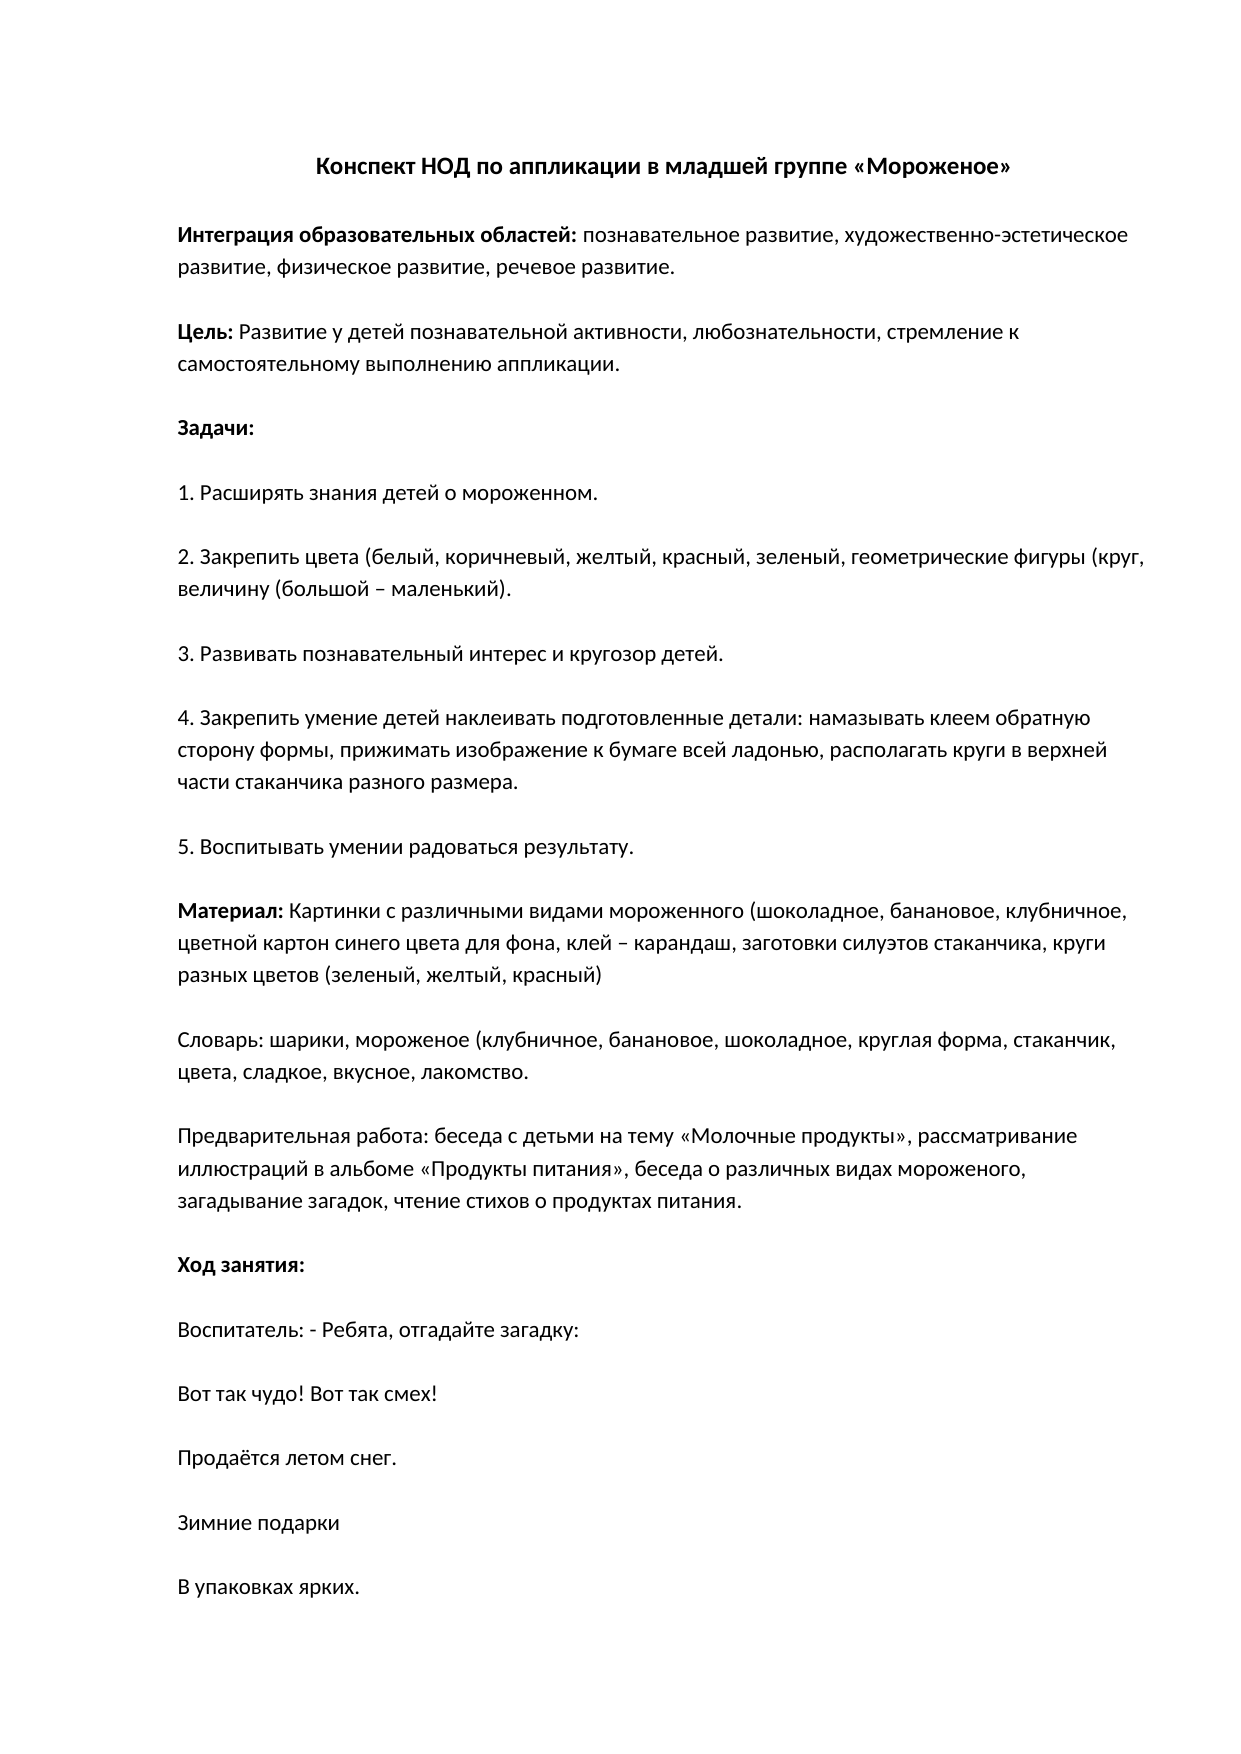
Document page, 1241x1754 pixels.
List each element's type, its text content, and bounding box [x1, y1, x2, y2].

text Конспект НОД по аппликации в младшей группе «Мороженое» [177, 150, 1152, 181]
text Задачи: [177, 413, 1152, 441]
text 5. Воспитывать умении радоваться результату. [177, 832, 1152, 860]
text 1. Расширять знания детей о мороженном. [177, 478, 1152, 506]
text Воспитатель: - Ребята, отгадайте загадку: [177, 1315, 1152, 1343]
text Интеграция образовательных областей: познавательное развитие, художественно-эстетическое развитие, физическое развитие, речевое развитие. [177, 220, 1152, 281]
text Продаётся летом снег. [177, 1443, 1152, 1471]
text 2. Закрепить цвета (белый, коричневый, желтый, красный, зеленый, геометрические фигуры (круг, величину (большой – маленький). [177, 542, 1152, 602]
text Ход занятия: [177, 1250, 1152, 1278]
text Зимние подарки [177, 1508, 1152, 1536]
text 3. Развивать познавательный интерес и кругозор детей. [177, 639, 1152, 667]
text 4. Закрепить умение детей наклеивать подготовленные детали: намазывать клеем обратную сторону формы, прижимать изображение к бумаге всей ладонью, располагать круги в верхней части стаканчика разного размера. [177, 703, 1152, 796]
text Словарь: шарики, мороженое (клубничное, банановое, шоколадное, круглая форма, стаканчик, цвета, сладкое, вкусное, лакомство. [177, 1025, 1152, 1085]
text Предварительная работа: беседа с детьми на тему «Молочные продукты», рассматривание иллюстраций в альбоме «Продукты питания», беседа о различных видах мороженого, загадывание загадок, чтение стихов о продуктах питания. [177, 1122, 1152, 1214]
text Вот так чудо! Вот так смех! [177, 1379, 1152, 1407]
text Цель: Развитие у детей познавательной активности, любознательности, стремление к самостоятельному выполнению аппликации. [177, 317, 1152, 377]
text Материал: Картинки с различными видами мороженного (шоколадное, банановое, клубничное, цветной картон синего цвета для фона, клей – карандаш, заготовки силуэтов стаканчика, круги разных цветов (зеленый, желтый, красный) [177, 896, 1152, 989]
text В упаковках ярких. [177, 1572, 1152, 1600]
